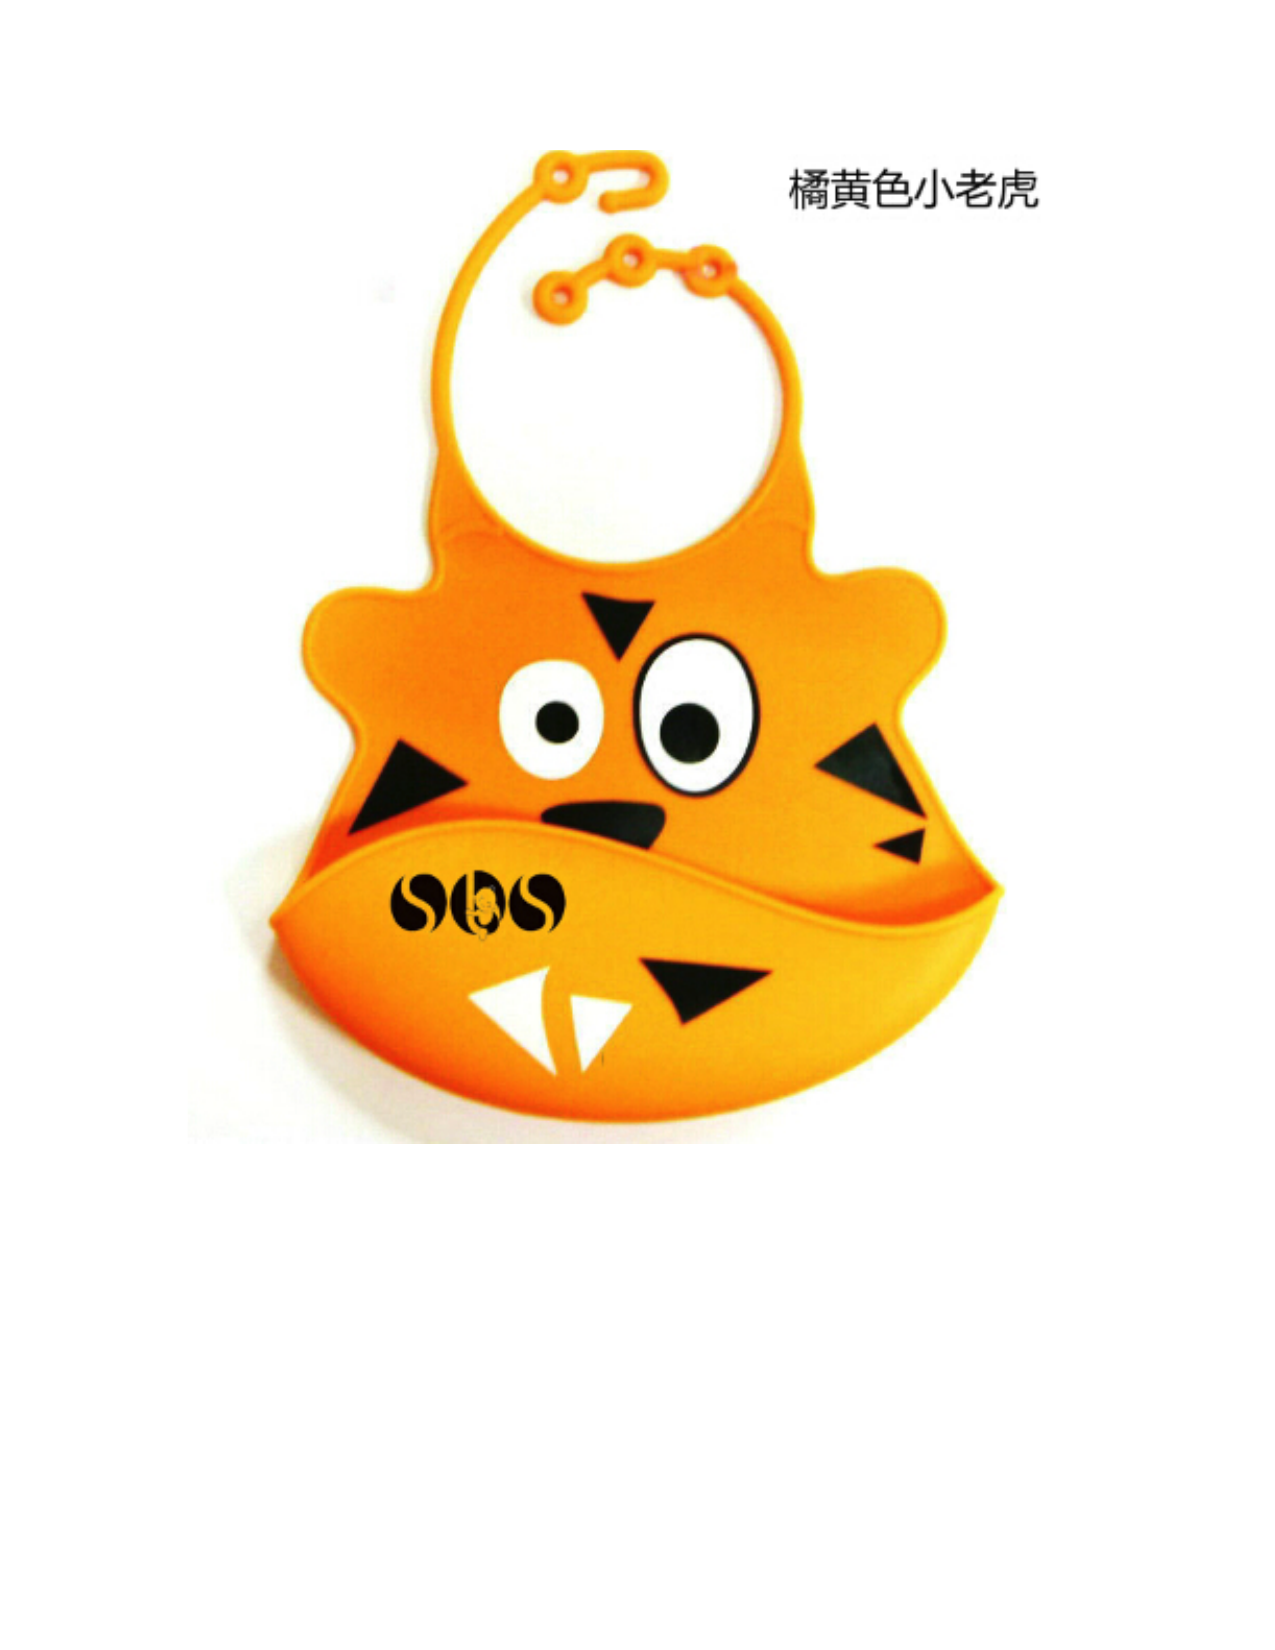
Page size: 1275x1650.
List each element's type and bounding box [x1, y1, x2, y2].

picture [187, 150, 1078, 1144]
